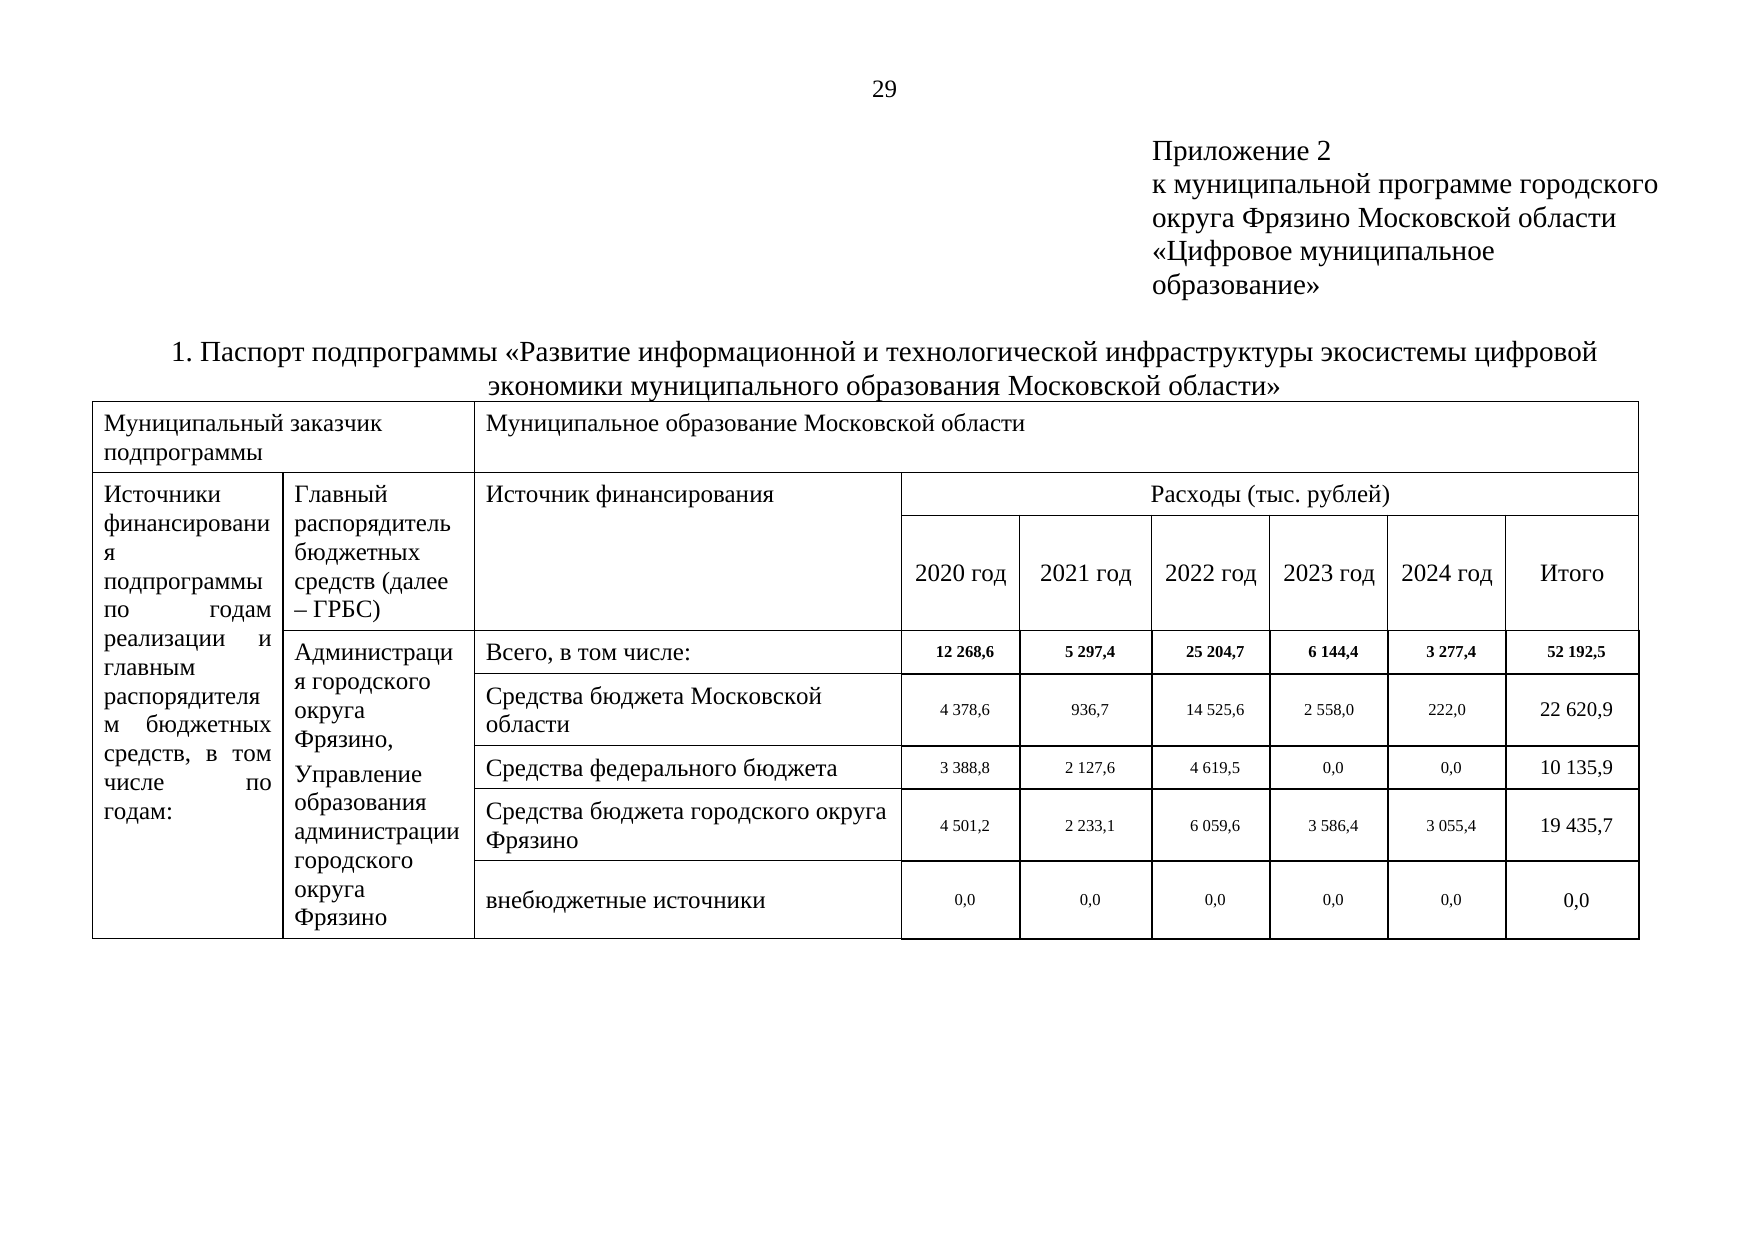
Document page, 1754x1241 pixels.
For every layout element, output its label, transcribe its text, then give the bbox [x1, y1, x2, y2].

table_cell 936,7 [1021, 675, 1151, 744]
table_cell Источник финансирования [475, 473, 901, 629]
table_cell 6 059,6 [1153, 790, 1269, 860]
table_cell Итого [1506, 516, 1638, 629]
table_cell 0,0 [1021, 862, 1151, 937]
table_cell 2 233,1 [1021, 790, 1151, 860]
table_cell 5 297,4 [1021, 631, 1151, 672]
table_cell 2 558,0 [1271, 675, 1387, 744]
table_cell 0,0 [1153, 862, 1269, 937]
table_cell Средства бюджета городского округа Фрязино [475, 789, 901, 860]
table_cell 6 144,4 [1271, 631, 1387, 672]
table_cell 10 135,9 [1507, 747, 1638, 788]
table_cell 4 378,6 [902, 675, 1019, 744]
table_header Муниципальный заказчик подпрограммы [93, 402, 474, 472]
table_cell Средства бюджета Московской области [475, 674, 901, 744]
table_cell внебюджетные источники [475, 861, 901, 937]
text Приложение 2 [1152, 133, 1665, 166]
table_cell 2023 год [1270, 516, 1387, 629]
table_cell 2021 год [1020, 516, 1151, 629]
table_cell 14 525,6 [1153, 675, 1269, 744]
table_cell 2022 год [1152, 516, 1269, 629]
table_header Муниципальное образование Московской области [475, 402, 1638, 472]
table_cell 12 268,6 [902, 631, 1019, 672]
table_cell 52 192,5 [1507, 631, 1638, 672]
text к муниципальной программе городского округа Фрязино Московской области «Цифровое муниципальное образование» [1152, 166, 1665, 301]
table_cell 222,0 [1389, 675, 1505, 744]
table_cell 2 127,6 [1021, 747, 1151, 788]
table_cell 0,0 [902, 862, 1019, 937]
table_cell 0,0 [1389, 747, 1505, 788]
table_cell Администрация городского округа Фрязино, Управление образования администрации городского округа Фрязино [284, 631, 474, 937]
table_cell 0,0 [1271, 862, 1387, 937]
table_cell 22 620,9 [1507, 675, 1638, 744]
table_cell Расходы (тыс. рублей) [902, 473, 1638, 514]
table_cell 3 277,4 [1389, 631, 1505, 672]
table_cell 25 204,7 [1153, 631, 1269, 672]
table_cell Источники финансирования подпрограммы по годам реализации и главным распорядителям бюджетных средств, в том числе по годам: [93, 473, 282, 937]
table_cell 0,0 [1389, 862, 1505, 937]
table_cell 3 586,4 [1271, 790, 1387, 860]
table_cell 2024 год [1388, 516, 1505, 629]
table_cell 4 501,2 [902, 790, 1019, 860]
table_cell Средства федерального бюджета [475, 746, 901, 788]
table_cell 19 435,7 [1507, 790, 1638, 860]
table_cell 0,0 [1271, 747, 1387, 788]
table_cell Главный распорядитель бюджетных средств (далее – ГРБС) [284, 473, 474, 629]
table_cell 3 388,8 [902, 747, 1019, 788]
text 1. Паспорт подпрограммы «Развитие информационной и технологической инфраструктуры экосистемы цифровой экономики муниципального образования Московской области» [103, 334, 1665, 401]
table_cell 2020 год [902, 516, 1019, 629]
table_cell 4 619,5 [1153, 747, 1269, 788]
table_cell Всего, в том числе: [475, 631, 901, 672]
table_cell 0,0 [1507, 862, 1638, 937]
table_cell 3 055,4 [1389, 790, 1505, 860]
